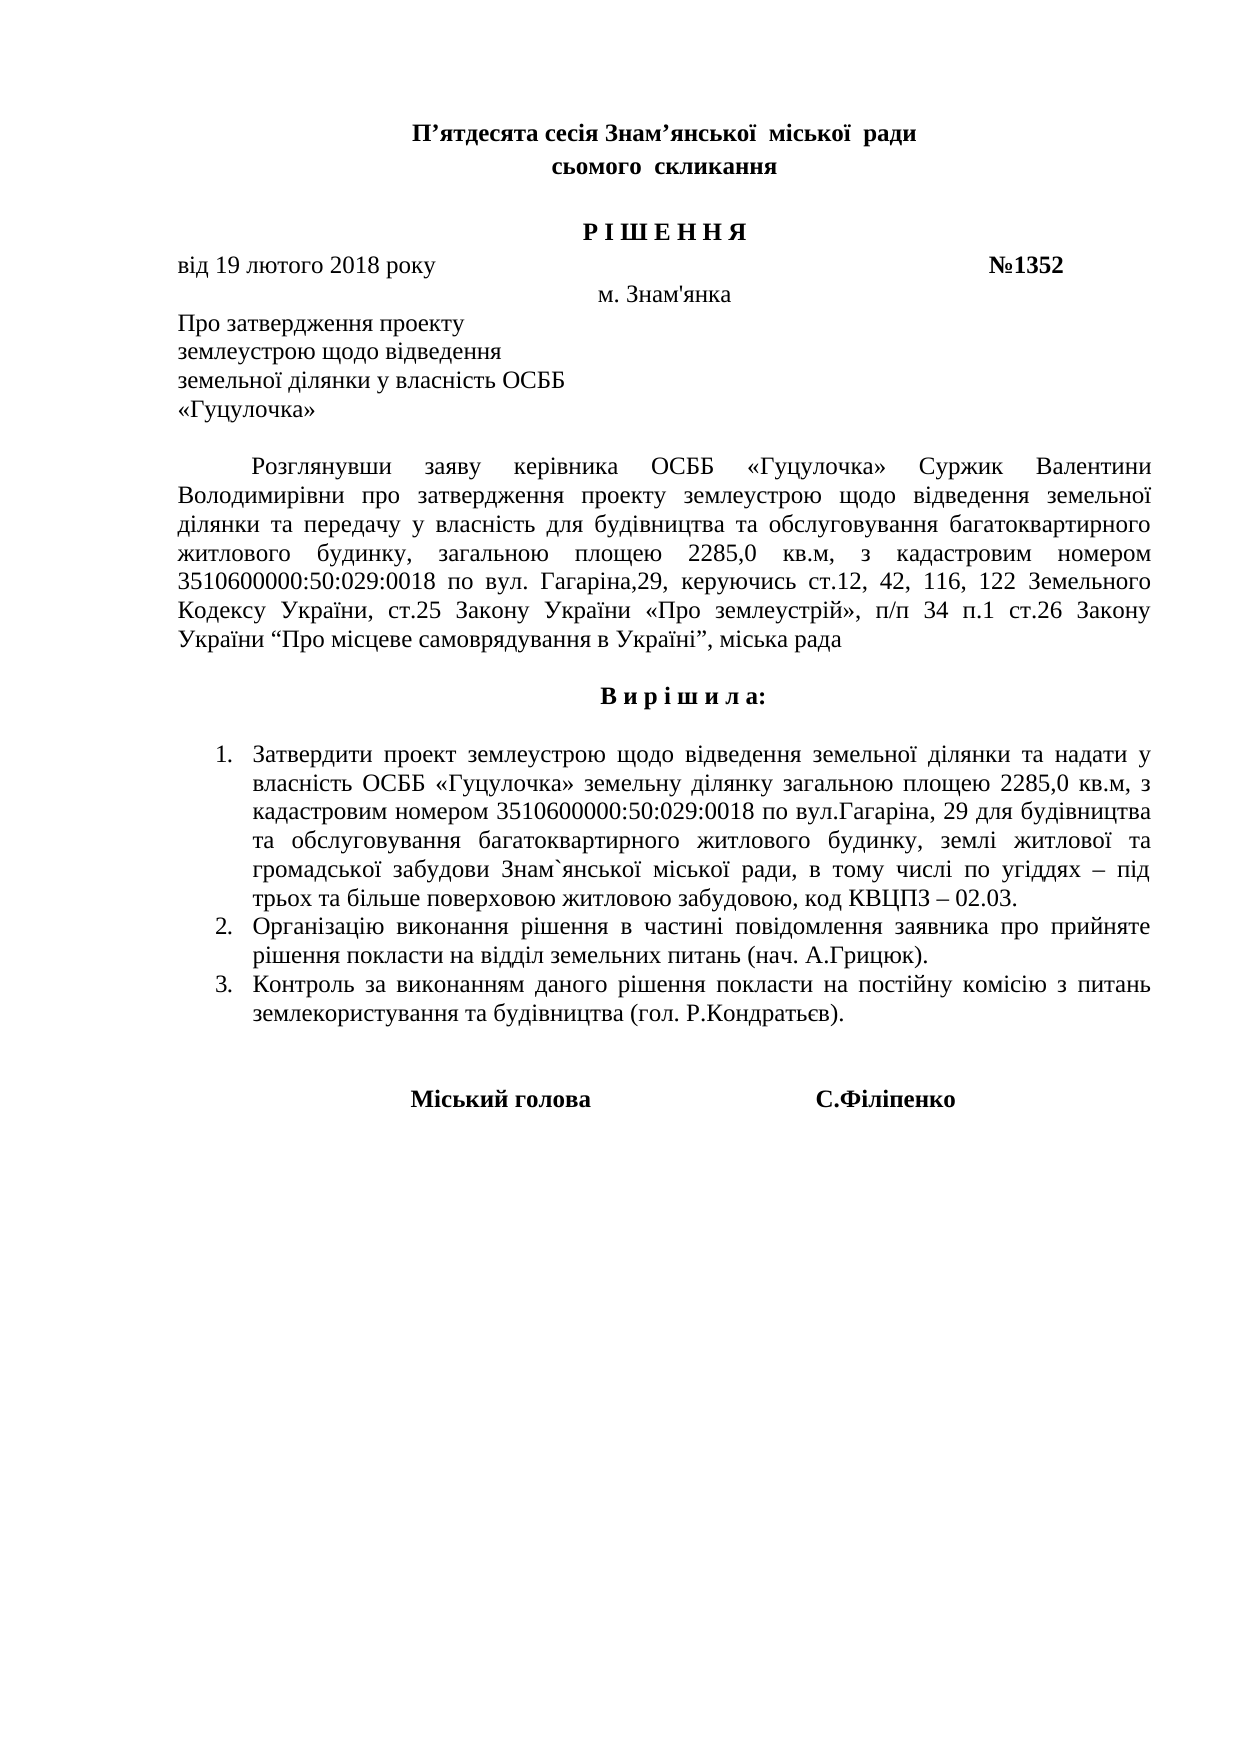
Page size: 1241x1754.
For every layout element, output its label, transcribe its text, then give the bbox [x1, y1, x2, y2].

list Затвердити проект землеустрою щодо відведення земельної ділянки та надати у власність ОСББ «Гуцулочка» земельну ділянку загальною площею 2285,0 кв.м, з кадастровим номером 3510600000:50:029:0018 по вул.Гагаріна, 29 для будівництва та обслуговування багатоквартирного житлового будинку, землі житлової та громадської забудови Знам`янської міської ради, в тому числі по угіддях – під трьох та більше поверховою житловою забудовою, код КВЦПЗ – 02.03. [215, 739, 1152, 911]
text Про затвердження проекту землеустрою щодо відведення земельної ділянки у власність ОСББ «Гуцулочка» [177, 308, 590, 423]
list Організацію виконання рішення в частині повідомлення заявника про прийняте рішення покласти на відділ земельних питань (нач. А.Грицюк). [215, 911, 1152, 969]
list Контроль за виконанням даного рішення покласти на постійну комісію з питань землекористування та будівництва (гол. Р.Кондратьєв). [215, 969, 1152, 1026]
text Розглянувши заяву керівника ОСББ «Гуцулочка» Суржик Валентини Володимирівни про затвердження проекту землеустрою щодо відведення земельної ділянки та передачу у власність для будівництва та обслуговування багатоквартирного житлового будинку, загальною площею 2285,0 кв.м, з кадастровим номером 3510600000:50:029:0018 по вул. Гагаріна,29, керуючись ст.12, 42, 116, 122 Земельного Кодексу України, ст.25 Закону України «Про землеустрій», п/п 34 п.1 ст.26 Закону України “Про місцеве самоврядування в Україні”, міська рада [177, 451, 1152, 653]
text Р І Ш Е Н Н Я [177, 217, 1152, 246]
text П’ятдесята сесія Знам’янської міської ради [177, 118, 1152, 147]
text В и р і ш и л а: [215, 681, 1152, 710]
text від 19 лютого 2018 року №1352 [177, 250, 1152, 279]
text сьомого скликання [177, 151, 1152, 180]
text м. Знам'янка [177, 279, 1152, 308]
text Міський голова С.Філіпенко [215, 1084, 1152, 1113]
